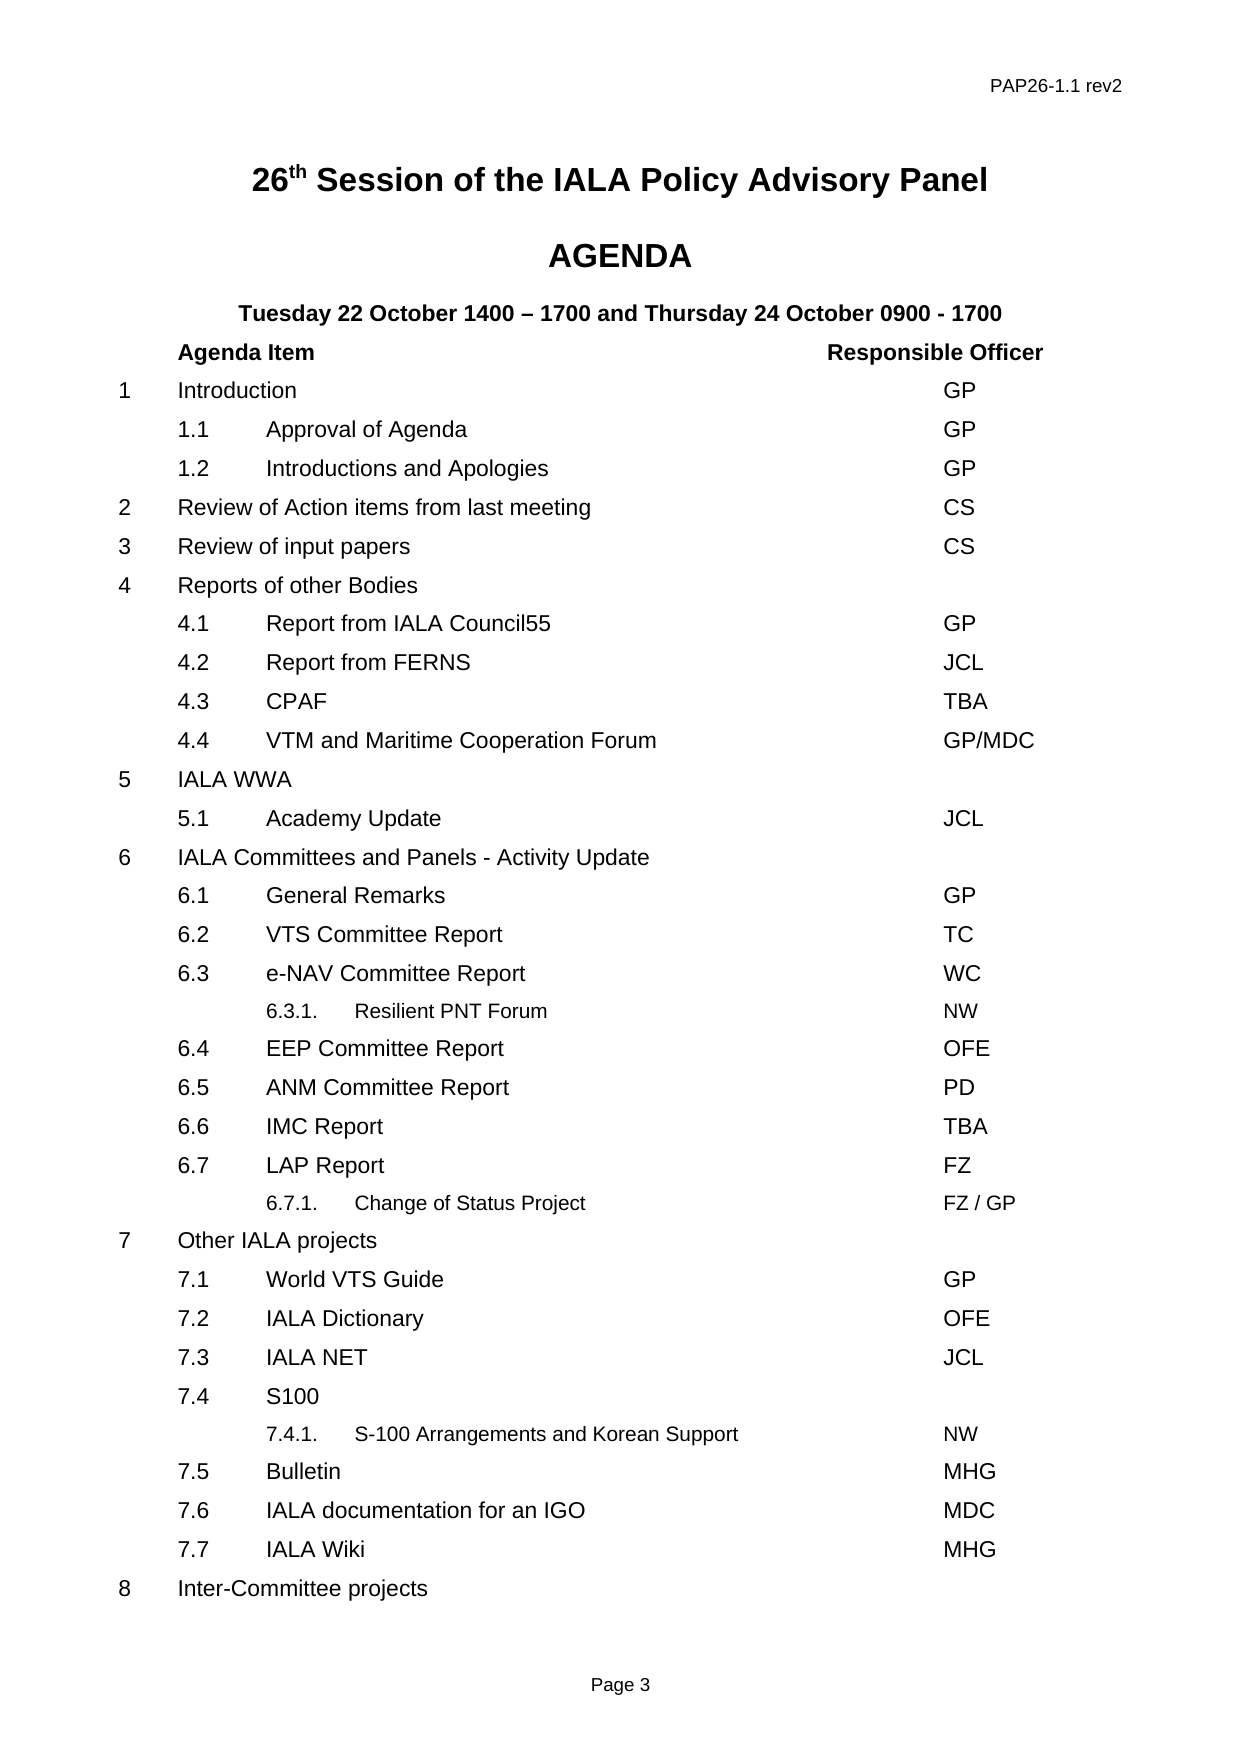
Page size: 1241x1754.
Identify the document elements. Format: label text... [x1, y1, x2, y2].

text Report from FERNS JCL [177, 649, 1122, 676]
text Tuesday 22 October 1400 – 1700 and Thursday 24 October 0900 - 1700 [118, 299, 1122, 326]
text Resilient PNT Forum NW [266, 999, 1122, 1023]
text Inter-Committee projects [118, 1574, 1122, 1601]
text Academy Update JCL [177, 805, 1122, 831]
text Review of input papers CS [118, 533, 1122, 559]
text Approval of Agenda GP [177, 416, 1122, 442]
text General Remarks GP [177, 882, 1122, 909]
text IALA Committees and Panels - Activity Update [118, 843, 1122, 870]
text S100 [177, 1383, 1122, 1409]
text Agenda Item Responsible Officer [118, 338, 1122, 365]
text 26th Session of the IALA Policy Advisory Panel [118, 160, 1122, 199]
text Introductions and Apologies GP [177, 455, 1122, 481]
text IALA documentation for an IGO MDC [177, 1497, 1122, 1523]
text Introduction GP [118, 377, 1122, 404]
text VTM and Maritime Cooperation Forum GP/MDC [177, 727, 1122, 753]
text ANM Committee Report PD [177, 1074, 1122, 1101]
text AGENDA [118, 236, 1122, 274]
text Report from IALA Council55 GP [177, 610, 1122, 637]
text Review of Action items from last meeting CS [118, 494, 1122, 520]
text Other IALA projects [118, 1227, 1122, 1254]
text EEP Committee Report OFE [177, 1035, 1122, 1062]
text IALA Dictionary OFE [177, 1305, 1122, 1331]
text Reports of other Bodies [118, 572, 1122, 598]
text IALA NET JCL [177, 1344, 1122, 1370]
text IALA Wiki MHG [177, 1536, 1122, 1562]
text LAP Report FZ [177, 1152, 1122, 1178]
text Bulletin MHG [177, 1458, 1122, 1484]
text Change of Status Project FZ / GP [266, 1191, 1122, 1215]
text e-NAV Committee Report WC [177, 960, 1122, 986]
text IALA WWA [118, 766, 1122, 792]
text VTS Committee Report TC [177, 921, 1122, 948]
text World VTS Guide GP [177, 1266, 1122, 1292]
text IMC Report TBA [177, 1113, 1122, 1139]
text CPAF TBA [177, 688, 1122, 714]
text S-100 Arrangements and Korean Support NW [266, 1422, 1122, 1446]
